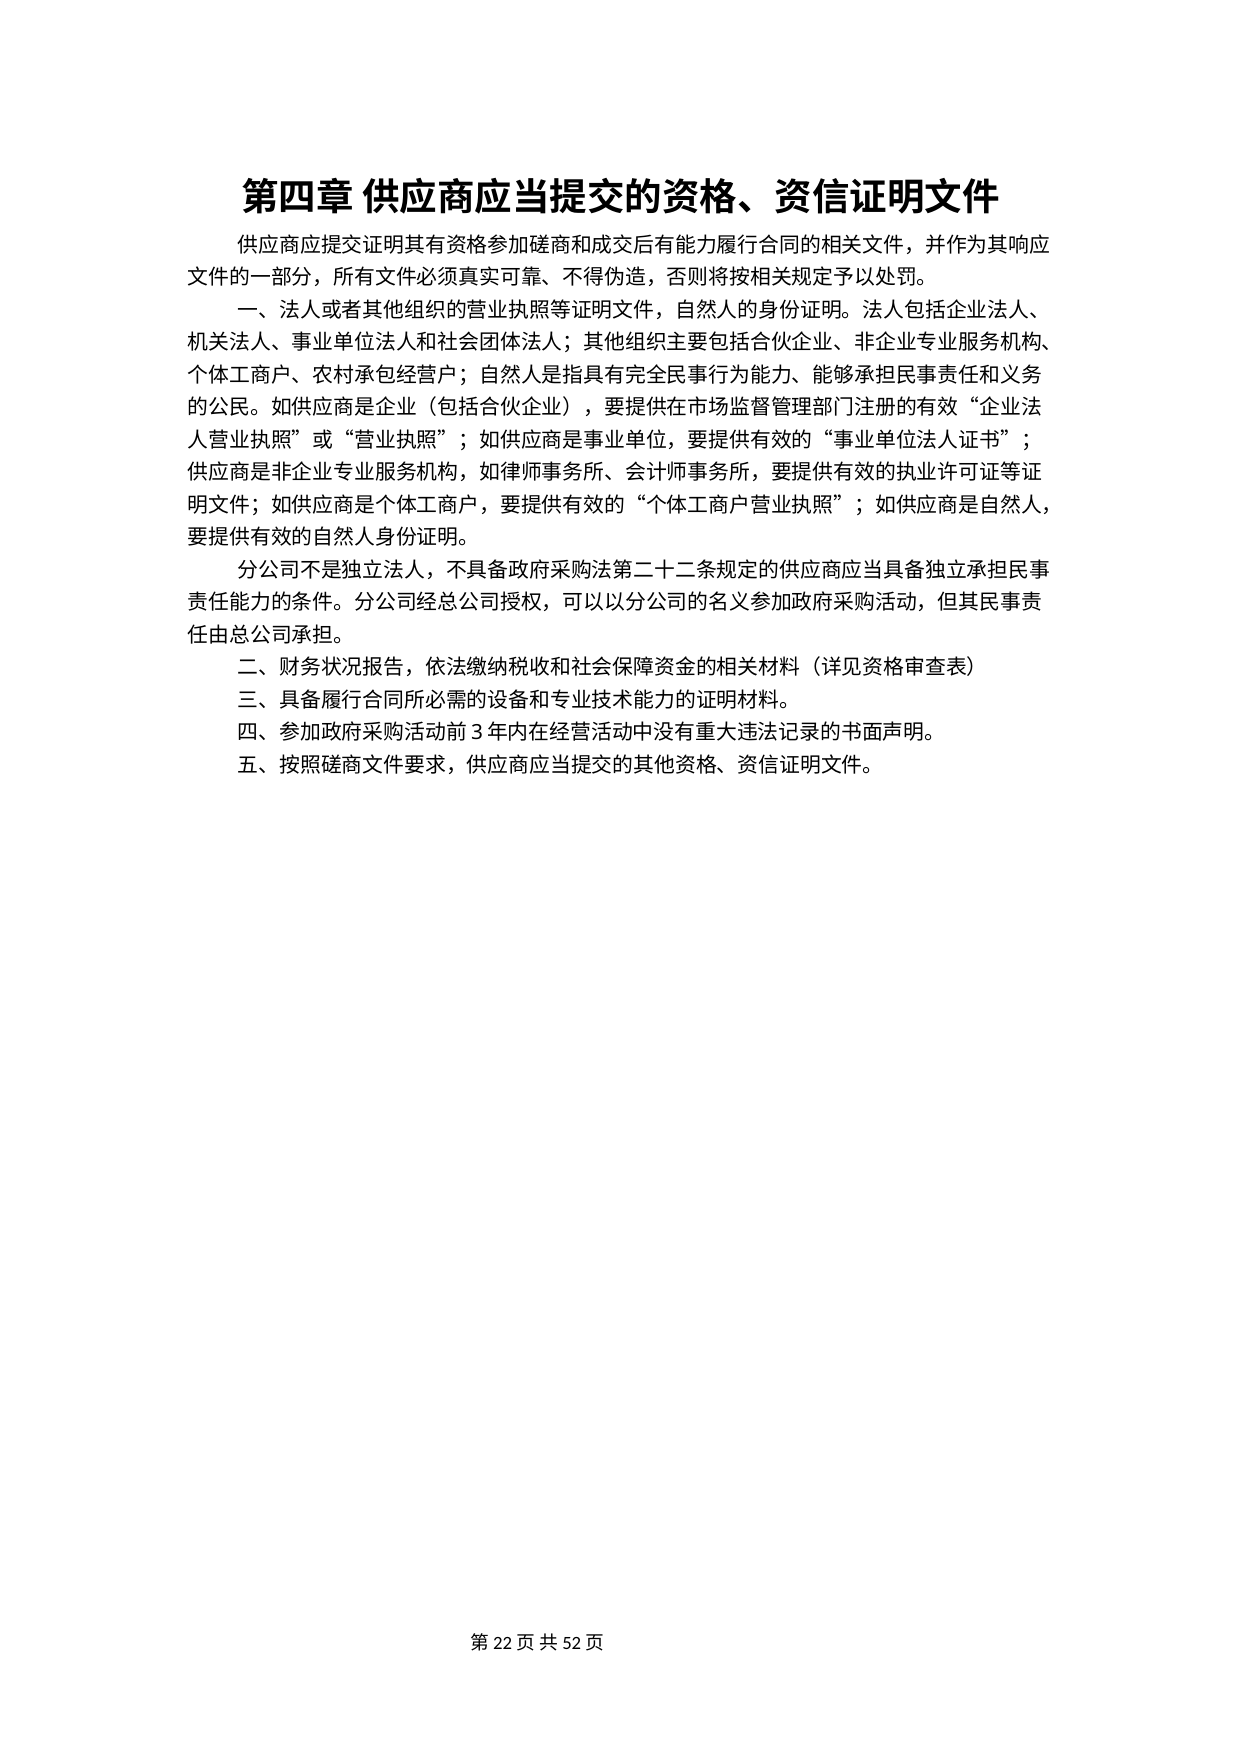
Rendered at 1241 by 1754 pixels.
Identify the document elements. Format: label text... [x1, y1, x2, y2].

text 三、具备履行合同所必需的设备和专业技术能力的证明材料。 [187, 682, 1053, 714]
text 一、法人或者其他组织的营业执照等证明文件，自然人的身份证明。法人包括企业法人、机关法人、事业单位法人和社会团体法人；其他组织主要包括合伙企业、非企业专业服务机构、个体工商户、农村承包经营户；自然人是指具有完全民事行为能力、能够承担民事责任和义务的公民。如供应商是企业（包括合伙企业），要提供在市场监督管理部门注册的有效“企业法人营业执照”或“营业执照”；如供应商是事业单位，要提供有效的“事业单位法人证书”；供应商是非企业专业服务机构，如律师事务所、会计师事务所，要提供有效的执业许可证等证明文件；如供应商是个体工商户，要提供有效的“个体工商户营业执照”；如供应商是自然人，要提供有效的自然人身份证明。 [187, 292, 1053, 552]
text 二、财务状况报告，依法缴纳税收和社会保障资金的相关材料（详见资格审查表） [187, 649, 1053, 682]
text 第四章 供应商应当提交的资格、资信证明文件 [187, 162, 1053, 227]
text 四、参加政府采购活动前3年内在经营活动中没有重大违法记录的书面声明。 [187, 714, 1053, 747]
text 五、按照磋商文件要求，供应商应当提交的其他资格、资信证明文件。 [187, 747, 1053, 779]
text 分公司不是独立法人，不具备政府采购法第二十二条规定的供应商应当具备独立承担民事责任能力的条件。分公司经总公司授权，可以以分公司的名义参加政府采购活动，但其民事责任由总公司承担。 [187, 552, 1053, 649]
text 供应商应提交证明其有资格参加磋商和成交后有能力履行合同的相关文件，并作为其响应文件的一部分，所有文件必须真实可靠、不得伪造，否则将按相关规定予以处罚。 [187, 227, 1053, 292]
